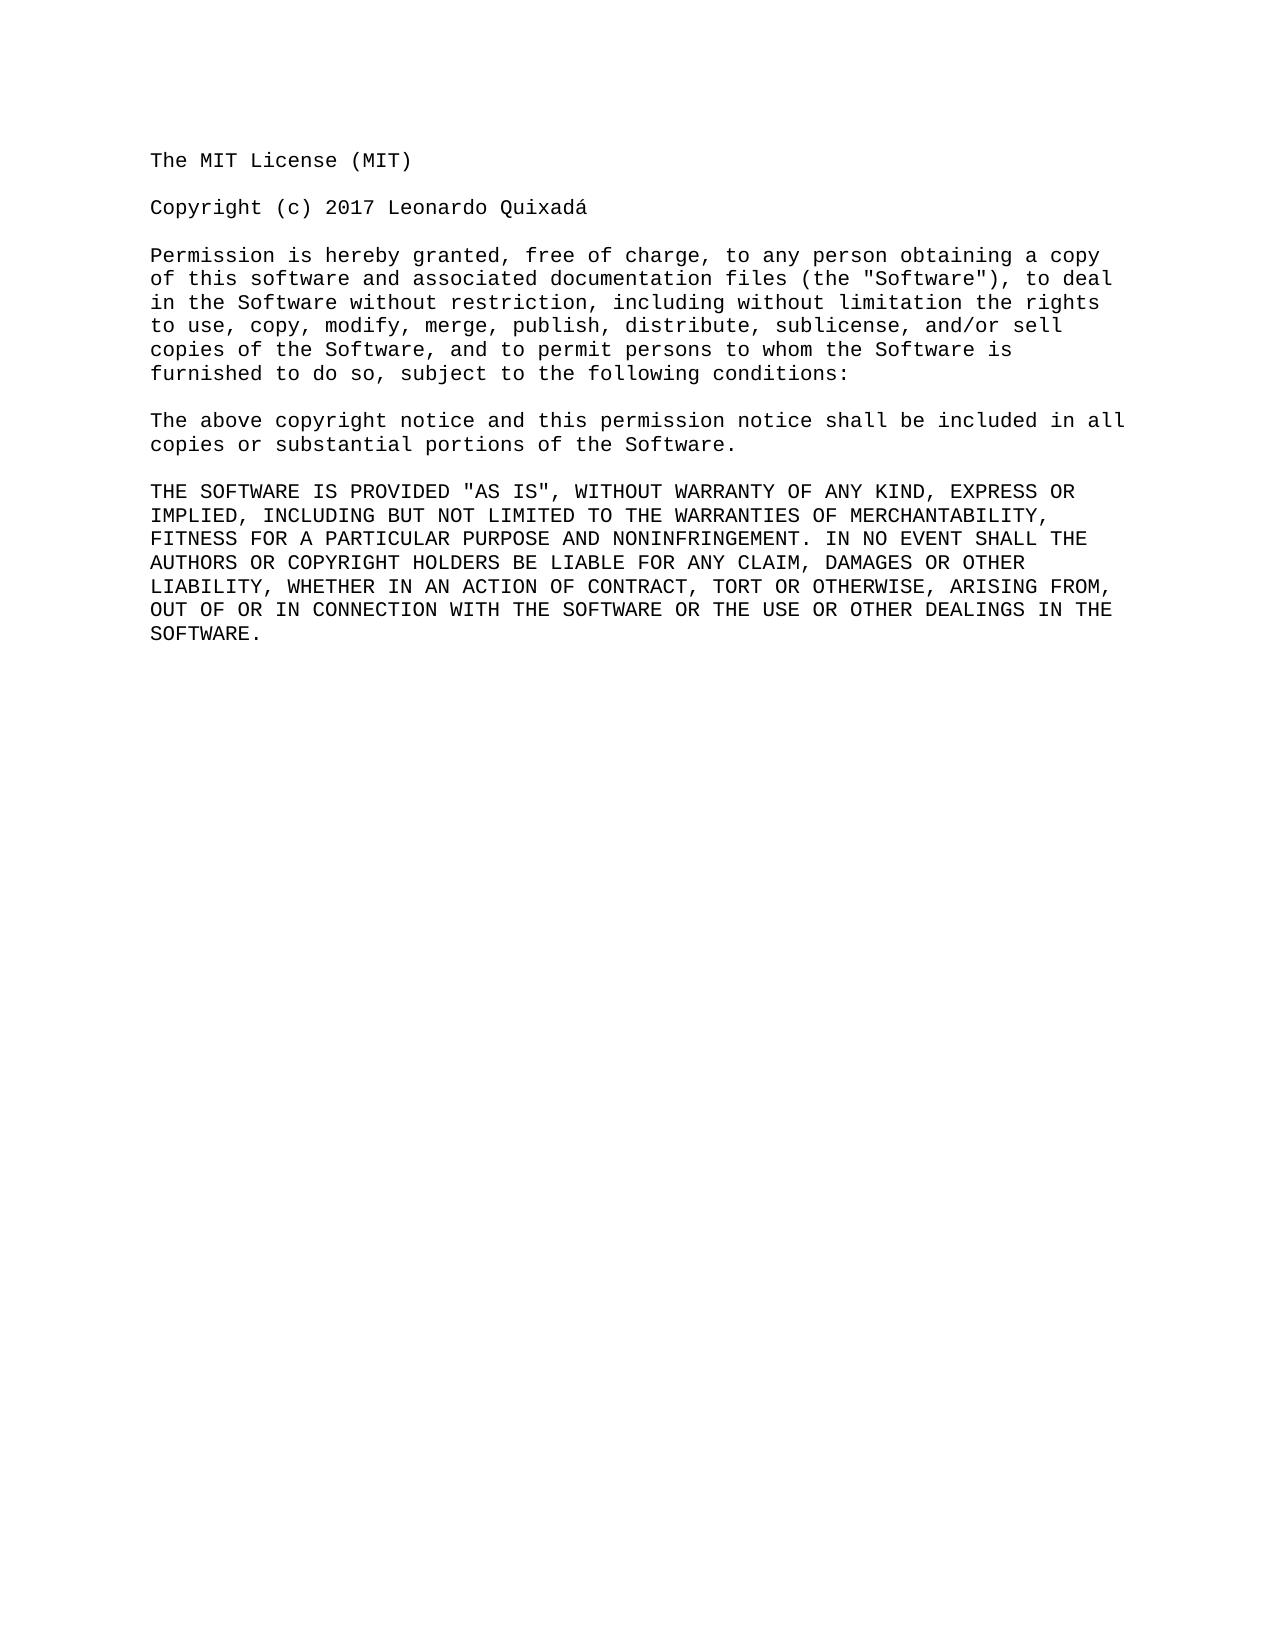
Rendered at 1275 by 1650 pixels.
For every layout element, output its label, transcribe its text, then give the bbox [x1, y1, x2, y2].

text THE SOFTWARE IS PROVIDED "AS IS", WITHOUT WARRANTY OF ANY KIND, EXPRESS OR [150, 481, 1125, 505]
text The MIT License (MIT) [150, 150, 1125, 174]
text AUTHORS OR COPYRIGHT HOLDERS BE LIABLE FOR ANY CLAIM, DAMAGES OR OTHER [150, 552, 1125, 576]
text IMPLIED, INCLUDING BUT NOT LIMITED TO THE WARRANTIES OF MERCHANTABILITY, [150, 505, 1125, 528]
text Copyright (c) 2017 Leonardo Quixadá [150, 197, 1125, 221]
text of this software and associated documentation files (the "Software"), to deal [150, 268, 1125, 292]
text SOFTWARE. [150, 623, 1125, 647]
text FITNESS FOR A PARTICULAR PURPOSE AND NONINFRINGEMENT. IN NO EVENT SHALL THE [150, 528, 1125, 552]
text OUT OF OR IN CONNECTION WITH THE SOFTWARE OR THE USE OR OTHER DEALINGS IN THE [150, 599, 1125, 623]
text copies or substantial portions of the Software. [150, 434, 1125, 457]
text to use, copy, modify, merge, publish, distribute, sublicense, and/or sell [150, 316, 1125, 339]
text LIABILITY, WHETHER IN AN ACTION OF CONTRACT, TORT OR OTHERWISE, ARISING FROM, [150, 576, 1125, 599]
text in the Software without restriction, including without limitation the rights [150, 292, 1125, 316]
text copies of the Software, and to permit persons to whom the Software is [150, 339, 1125, 363]
text furnished to do so, subject to the following conditions: [150, 363, 1125, 386]
text The above copyright notice and this permission notice shall be included in all [150, 410, 1125, 434]
text Permission is hereby granted, free of charge, to any person obtaining a copy [150, 244, 1125, 268]
